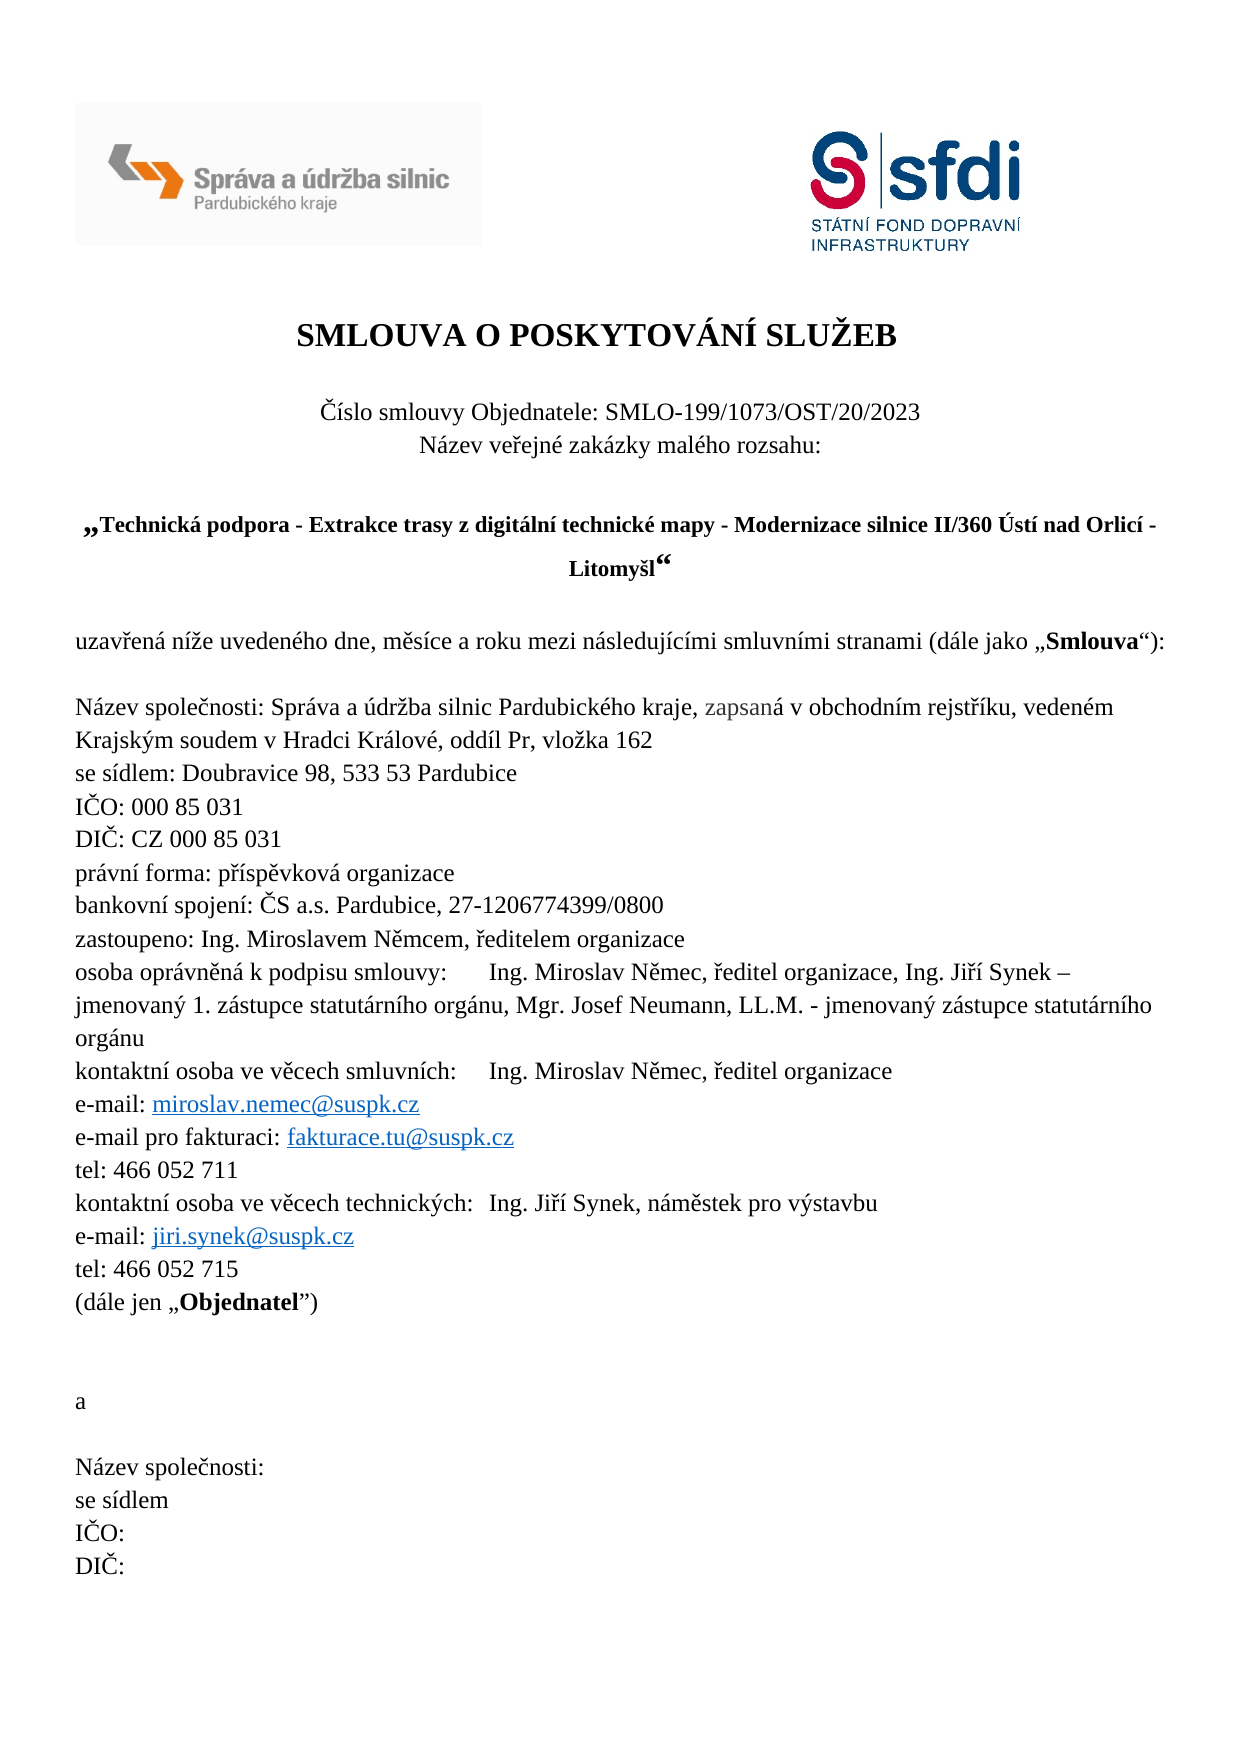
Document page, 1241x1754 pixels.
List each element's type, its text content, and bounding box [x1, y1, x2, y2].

text e-mail pro fakturaci: fakturace.tu@suspk.cz [75, 1122, 1165, 1151]
text Název společnosti: [75, 1452, 1165, 1481]
text Název veřejné zakázky malého rozsahu: [75, 430, 1165, 459]
text se sídlem: Doubravice 98, 533 53 Pardubice [75, 758, 1165, 787]
text uzavřená níže uvedeného dne, měsíce a roku mezi následujícími smluvními stranami (dále jako „Smlouva“): [75, 626, 1165, 655]
picture [75, 103, 482, 245]
text (dále jen „Objednatel”) [75, 1287, 1165, 1316]
picture [810, 130, 1021, 251]
text „Technická podpora - Extrakce trasy z digitální technické mapy - Modernizace silnice II/360 Ústí nad Orlicí - Litomyšl“ [75, 501, 1165, 583]
text tel: 466 052 715 [75, 1254, 1165, 1283]
text IČO: [75, 1518, 1165, 1547]
text a [75, 1386, 1165, 1415]
text e-mail: jiri.synek@suspk.cz [75, 1221, 1165, 1249]
text DIČ: CZ 000 85 031 [75, 824, 1165, 853]
text se sídlem [75, 1485, 1165, 1514]
text kontaktní osoba ve věcech technických: Ing. Jiří Synek, náměstek pro výstavbu [75, 1188, 1165, 1217]
text e-mail: miroslav.nemec@suspk.cz [75, 1089, 1165, 1117]
text SMLOUVA O POSKYTOVÁNÍ SLUŽEB [222, 316, 1168, 354]
text tel: 466 052 711 [75, 1155, 1165, 1183]
text osoba oprávněná k podpisu smlouvy: Ing. Miroslav Němec, ředitel organizace, Ing. Jiří Synek – jmenovaný 1. zástupce statutárního orgánu, Mgr. Josef Neumann, LL.M. - jmenovaný zástupce statutárního orgánu [75, 957, 1165, 1051]
text IČO: 000 85 031 [75, 792, 1165, 820]
text právní forma: příspěvková organizace [75, 858, 1165, 886]
text zastoupeno: Ing. Miroslavem Němcem, ředitelem organizace [75, 924, 1165, 952]
text Název společnosti: Správa a údržba silnic Pardubického kraje, zapsaná v obchodním rejstříku, vedeném Krajským soudem v Hradci Králové, oddíl Pr, vložka 162 [75, 692, 1165, 754]
text kontaktní osoba ve věcech smluvních: Ing. Miroslav Němec, ředitel organizace [75, 1056, 1165, 1084]
text Číslo smlouvy Objednatele: SMLO-199/1073/OST/20/2023 [75, 397, 1165, 426]
text bankovní spojení: ČS a.s. Pardubice, 27-1206774399/0800 [75, 891, 1165, 919]
text DIČ: [75, 1551, 1165, 1580]
